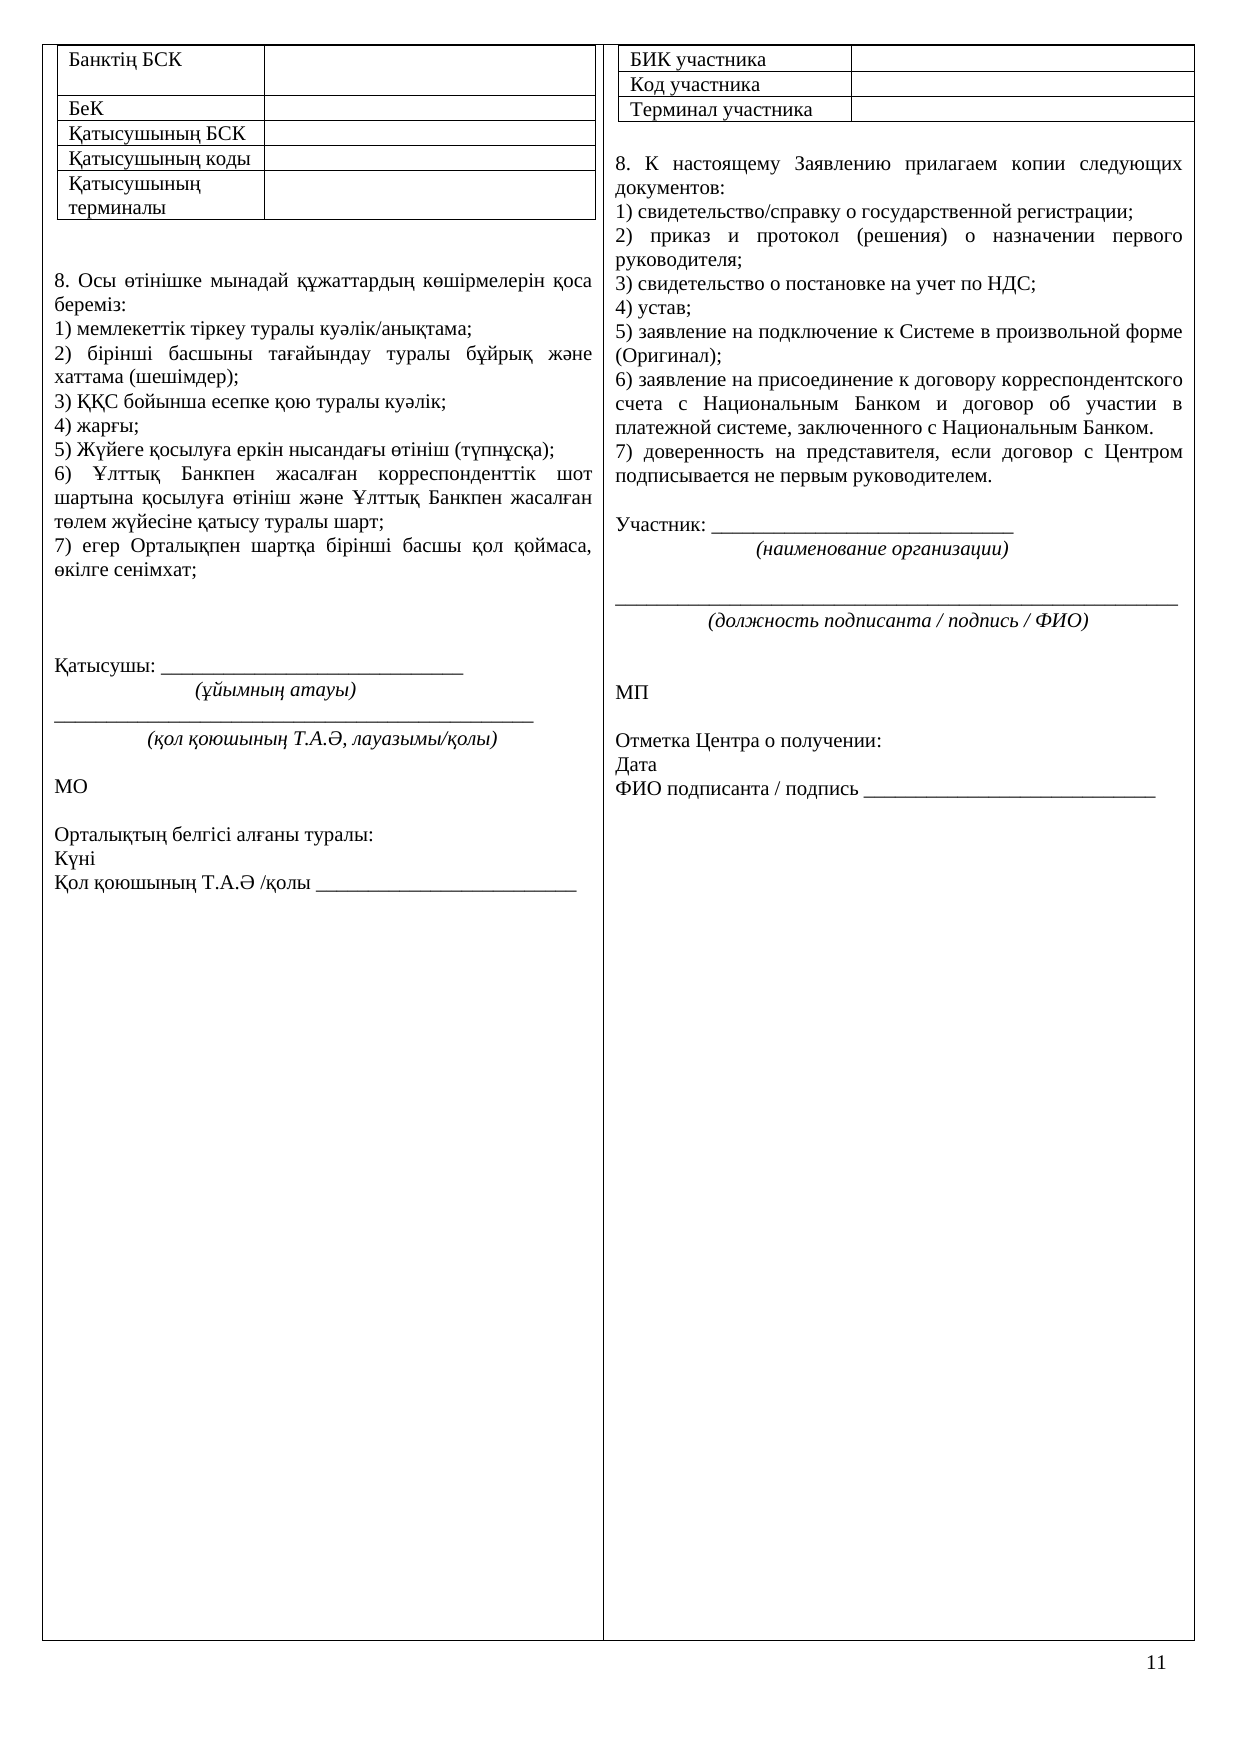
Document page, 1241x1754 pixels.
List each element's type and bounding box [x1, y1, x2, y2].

table_header [43, 45, 603, 1640]
table_header [604, 45, 1194, 1640]
